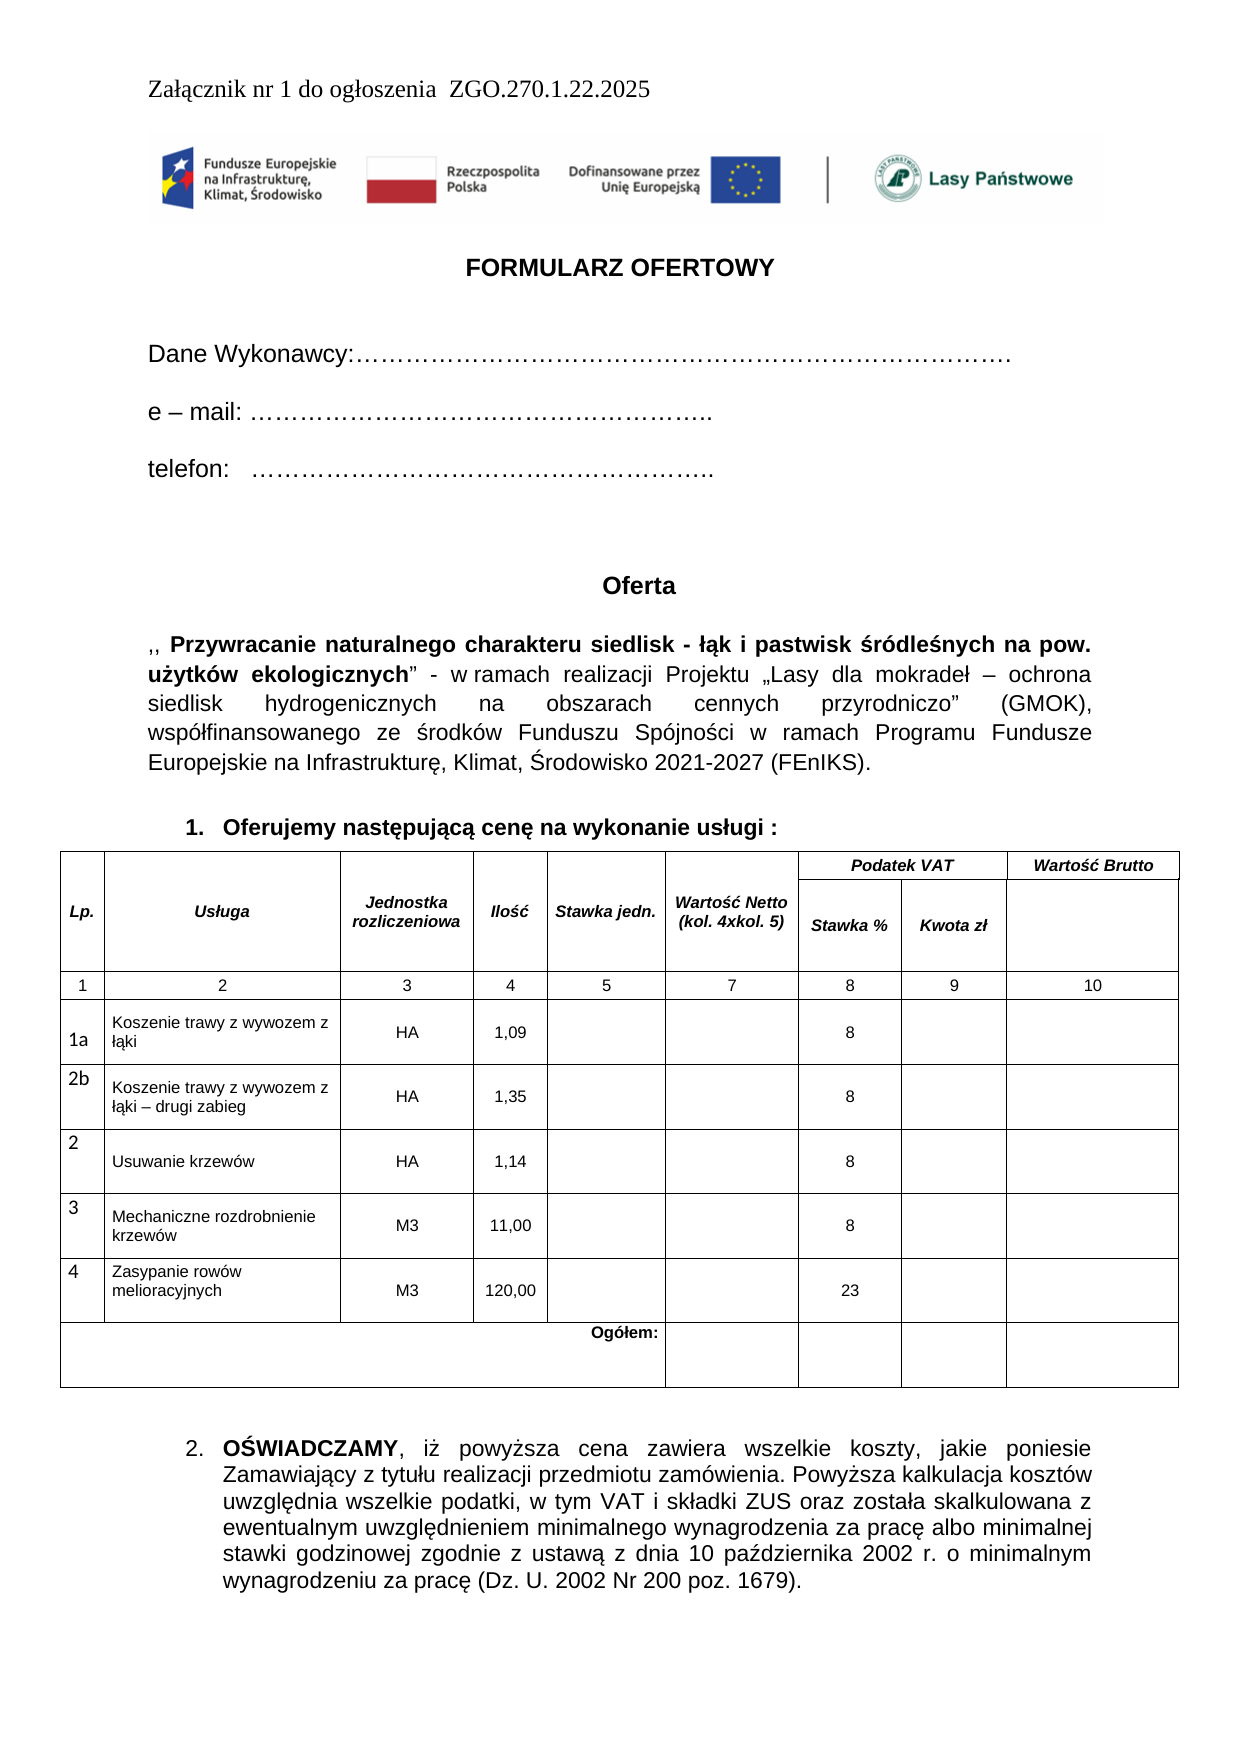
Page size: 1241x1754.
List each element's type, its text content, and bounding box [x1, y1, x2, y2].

table_cell [548, 1259, 665, 1322]
table_cell [1007, 1259, 1178, 1322]
table_cell 1 [61, 972, 104, 999]
table_cell Ogółem: [61, 1323, 665, 1387]
table_cell HA [341, 1130, 473, 1193]
table_cell Mechaniczne rozdrobnienie krzewów [105, 1194, 340, 1258]
table_cell [666, 1323, 798, 1387]
table_cell 10 [1007, 972, 1178, 999]
table_cell 1a [61, 1000, 104, 1064]
table_cell 4 [61, 1259, 104, 1322]
text FORMULARZ OFERTOWY [148, 253, 1092, 282]
picture [147, 131, 1103, 225]
table_cell Kwota zł [902, 880, 1006, 971]
table_cell 8 [799, 1130, 901, 1193]
table_cell [548, 1194, 665, 1258]
table_cell [666, 1130, 798, 1193]
table_cell 2 [61, 1130, 104, 1193]
table_cell 1,35 [474, 1065, 547, 1128]
table_header Ilość [474, 852, 547, 971]
table_cell [1007, 1323, 1178, 1387]
table_cell [666, 1000, 798, 1064]
table_cell [548, 1130, 665, 1193]
table_cell 8 [799, 972, 901, 999]
table_cell 5 [548, 972, 665, 999]
table_cell 8 [799, 1194, 901, 1258]
table_header Lp. [61, 852, 104, 971]
text telefon: ……………………………………………….. [148, 454, 1092, 483]
table_cell 8 [799, 1065, 901, 1128]
table_header Usługa [105, 852, 340, 971]
table_cell [1007, 1000, 1178, 1064]
table_cell 8 [799, 1000, 901, 1064]
table_cell 2 [105, 972, 340, 999]
table_cell M3 [341, 1259, 473, 1322]
table_cell 1,09 [474, 1000, 547, 1064]
text e – mail: ……………………………………………….. [148, 397, 1092, 426]
table_cell [1007, 1130, 1178, 1193]
table_cell Zasypanie rowów melioracyjnych [105, 1259, 340, 1322]
table_cell [902, 1259, 1006, 1322]
table_cell [666, 1065, 798, 1128]
table_cell [548, 1000, 665, 1064]
table_cell [902, 1000, 1006, 1064]
table_cell 2b [61, 1065, 104, 1128]
table_cell 120,00 [474, 1259, 547, 1322]
table_cell [1007, 1065, 1178, 1128]
text ,, Przywracanie naturalnego charakteru siedlisk - łąk i pastwisk śródleśnych na pow. użytków ekologicznych” - w ramach realizacji Projektu „Lasy dla mokradeł – ochrona siedlisk hydrogenicznych na obszarach cennych przyrodniczo” (GMOK), współfinansowanego ze środków Funduszu Spójności w ramach Programu Fundusze Europejskie na Infrastrukturę, Klimat, Środowisko 2021-2027 (FEnIKS). [148, 600, 1092, 775]
table_cell 11,00 [474, 1194, 547, 1258]
text Dane Wykonawcy:……………………………………………………………………. [148, 339, 1092, 368]
table_cell [666, 1259, 798, 1322]
table_cell 7 [666, 972, 798, 999]
table_cell 4 [474, 972, 547, 999]
table_cell HA [341, 1065, 473, 1128]
list OŚWIADCZAMY, iż powyższa cena zawiera wszelkie koszty, jakie poniesie Zamawiający z tytułu realizacji przedmiotu zamówienia. Powyższa kalkulacja kosztów uwzględnia wszelkie podatki, w tym VAT i składki ZUS oraz została skalkulowana z ewentualnym uwzględnieniem minimalnego wynagrodzenia za pracę albo minimalnej stawki godzinowej zgodnie z ustawą z dnia 10 października 2002 r. o minimalnym wynagrodzeniu za pracę (Dz. U. 2002 Nr 200 poz. 1679). [185, 1435, 1092, 1593]
table_cell 9 [902, 972, 1006, 999]
table_header Wartość Netto (kol. 4xkol. 5) [666, 852, 798, 971]
table_cell [902, 1323, 1006, 1387]
table_cell Stawka % [799, 880, 901, 971]
table_header Jednostka rozliczeniowa [341, 852, 473, 971]
table_cell [1007, 1194, 1178, 1258]
list Oferujemy następującą cenę na wykonanie usługi : [185, 814, 1092, 841]
table_cell [548, 1065, 665, 1128]
table_header Podatek VAT [799, 852, 1007, 879]
table_header Stawka jedn. [548, 852, 665, 971]
table_cell M3 [341, 1194, 473, 1258]
table_cell HA [341, 1000, 473, 1064]
table_cell [666, 1194, 798, 1258]
table_cell [902, 1130, 1006, 1193]
table_cell Koszenie trawy z wywozem z łąki [105, 1000, 340, 1064]
table_cell Usuwanie krzewów [105, 1130, 340, 1193]
table_cell Koszenie trawy z wywozem z łąki – drugi zabieg [105, 1065, 340, 1128]
text Oferta [148, 571, 1092, 600]
table_cell [1007, 880, 1178, 971]
table_cell [799, 1323, 901, 1387]
table_cell 1,14 [474, 1130, 547, 1193]
table_cell 3 [341, 972, 473, 999]
table_header Wartość Brutto [1008, 852, 1179, 879]
table_cell 23 [799, 1259, 901, 1322]
table_cell [902, 1065, 1006, 1128]
table_cell 3 [61, 1194, 104, 1258]
table_cell [902, 1194, 1006, 1258]
